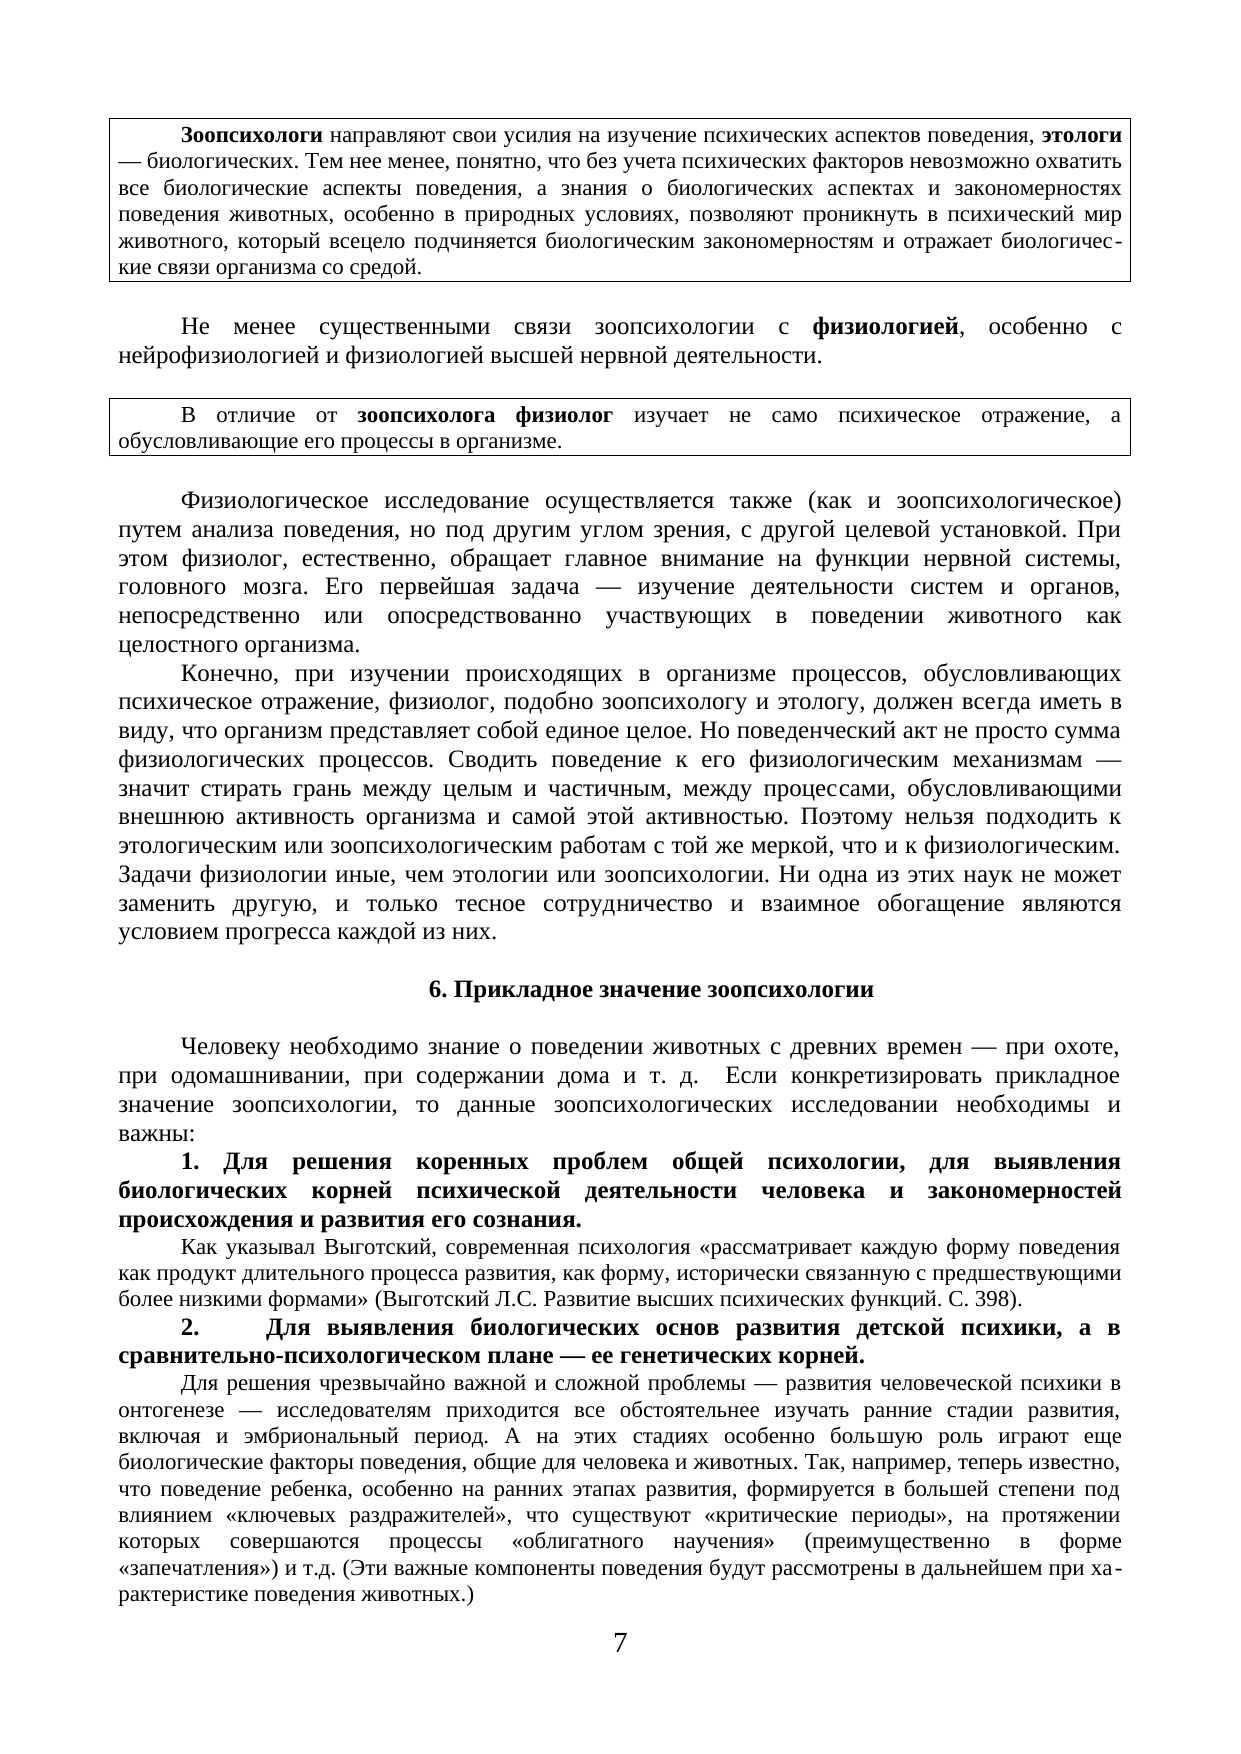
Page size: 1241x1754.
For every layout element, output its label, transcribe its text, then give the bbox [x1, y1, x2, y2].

text 6. Прикладное значение зоопсихологии [118, 974, 1122, 1003]
text 1. Для решения коренных проблем общей психологии, для выявления биологических корней психической деятельности человека и закономерностей происхождения и развития его сознания. [118, 1146, 1122, 1233]
text Конечно, при изучении происходящих в организме процессов, обусловливающих психическое отражение, физиолог, подобно зоопсихологу и этологу, должен всегда иметь в виду, что организм представляет собой единое целое. Но поведенческий акт не просто сумма физиологических процессов. Сводить поведение к его физиологическим механизмам — значит стирать грань между целым и частичным, между процессами, обусловливающими внешнюю активность организма и самой этой активностью. Поэтому нельзя подходить к этологическим или зоопсихологическим работам с той же меркой, что и к физиологическим. Задачи физиологии иные, чем этологии или зоопсихологии. Ни одна из этих наук не может заменить другую, и только тесное сотрудничество и взаимное обогащение являются условием прогресса каждой из них. [118, 658, 1122, 945]
text Физиологическое исследование осуществляется также (как и зоопсихологическое) путем анализа поведения, но под другим углом зрения, с другой целевой установкой. При этом физиолог, естественно, обращает главное внимание на функции нервной системы, головного мозга. Его первейшая задача — изучение деятельности систем и органов, непосредственно или опосредствованно участвующих в поведении животного как целостного организма. [118, 485, 1122, 658]
text Человеку необходимо знание о поведении животных с древних времен — при охоте, при одомашнивании, при содержании дома и т. д. Если конкретизировать прикладное значение зоопсихологии, то данные зоопсихологических исследовании необходимы и важны: [118, 1031, 1121, 1146]
text Для решения чрезвычайно важной и сложной проблемы — развития человеческой психики в онтогенезе — исследователям приходится все обстоятельнее изучать ранние стадии развития, включая и эмбриональный период. А на этих стадиях особенно большую роль играют еще биологические факторы поведения, общие для человека и животных. Так, например, теперь известно, что поведение ребенка, особенно на ранних этапах развития, формируется в большей степени под влиянием «ключевых раздражителей», что существуют «критические периоды», на протяжении которых совершаются процессы «облигатного научения» (преимущественно в форме «запечатления») и т.д. (Эти важные компоненты поведения будут рассмотрены в дальнейшем при характеристике поведения животных.) [118, 1369, 1122, 1606]
text 2. Для выявления биологических основ развития детской психики, а в сравнительно-психологическом плане — ее генетических корней. [118, 1312, 1122, 1369]
text В отличие от зоопсихолога физиолог изучает не само психическое отражение, а обусловливающие его процессы в организме. [110, 399, 1130, 455]
text Не менее существенными связи зоопсихологии с физиологией, особенно с нейрофизиологией и физиологией высшей нервной деятельности. [118, 311, 1122, 369]
text Зоопсихологи направляют свои усилия на изучение психических аспектов поведения, этологи — биологических. Тем нее менее, понятно, что без учета психических факторов невозможно охватить все биологические аспекты поведения, а знания о биологических аспектах и закономерностях поведения животных, особенно в природных условиях, позволяют проникнуть в психический мир животного, который всецело подчиняется биологическим закономерностям и отражает биологические связи организма со средой. [110, 119, 1130, 281]
text Как указывал Выготский, современная психология «рассматривает каждую форму поведения как продукт длительного процесса развития, как форму, исторически связанную с предшествующими более низкими формами» (Выготский Л.С. Развитие высших психических функций. С. 398). [118, 1233, 1122, 1312]
